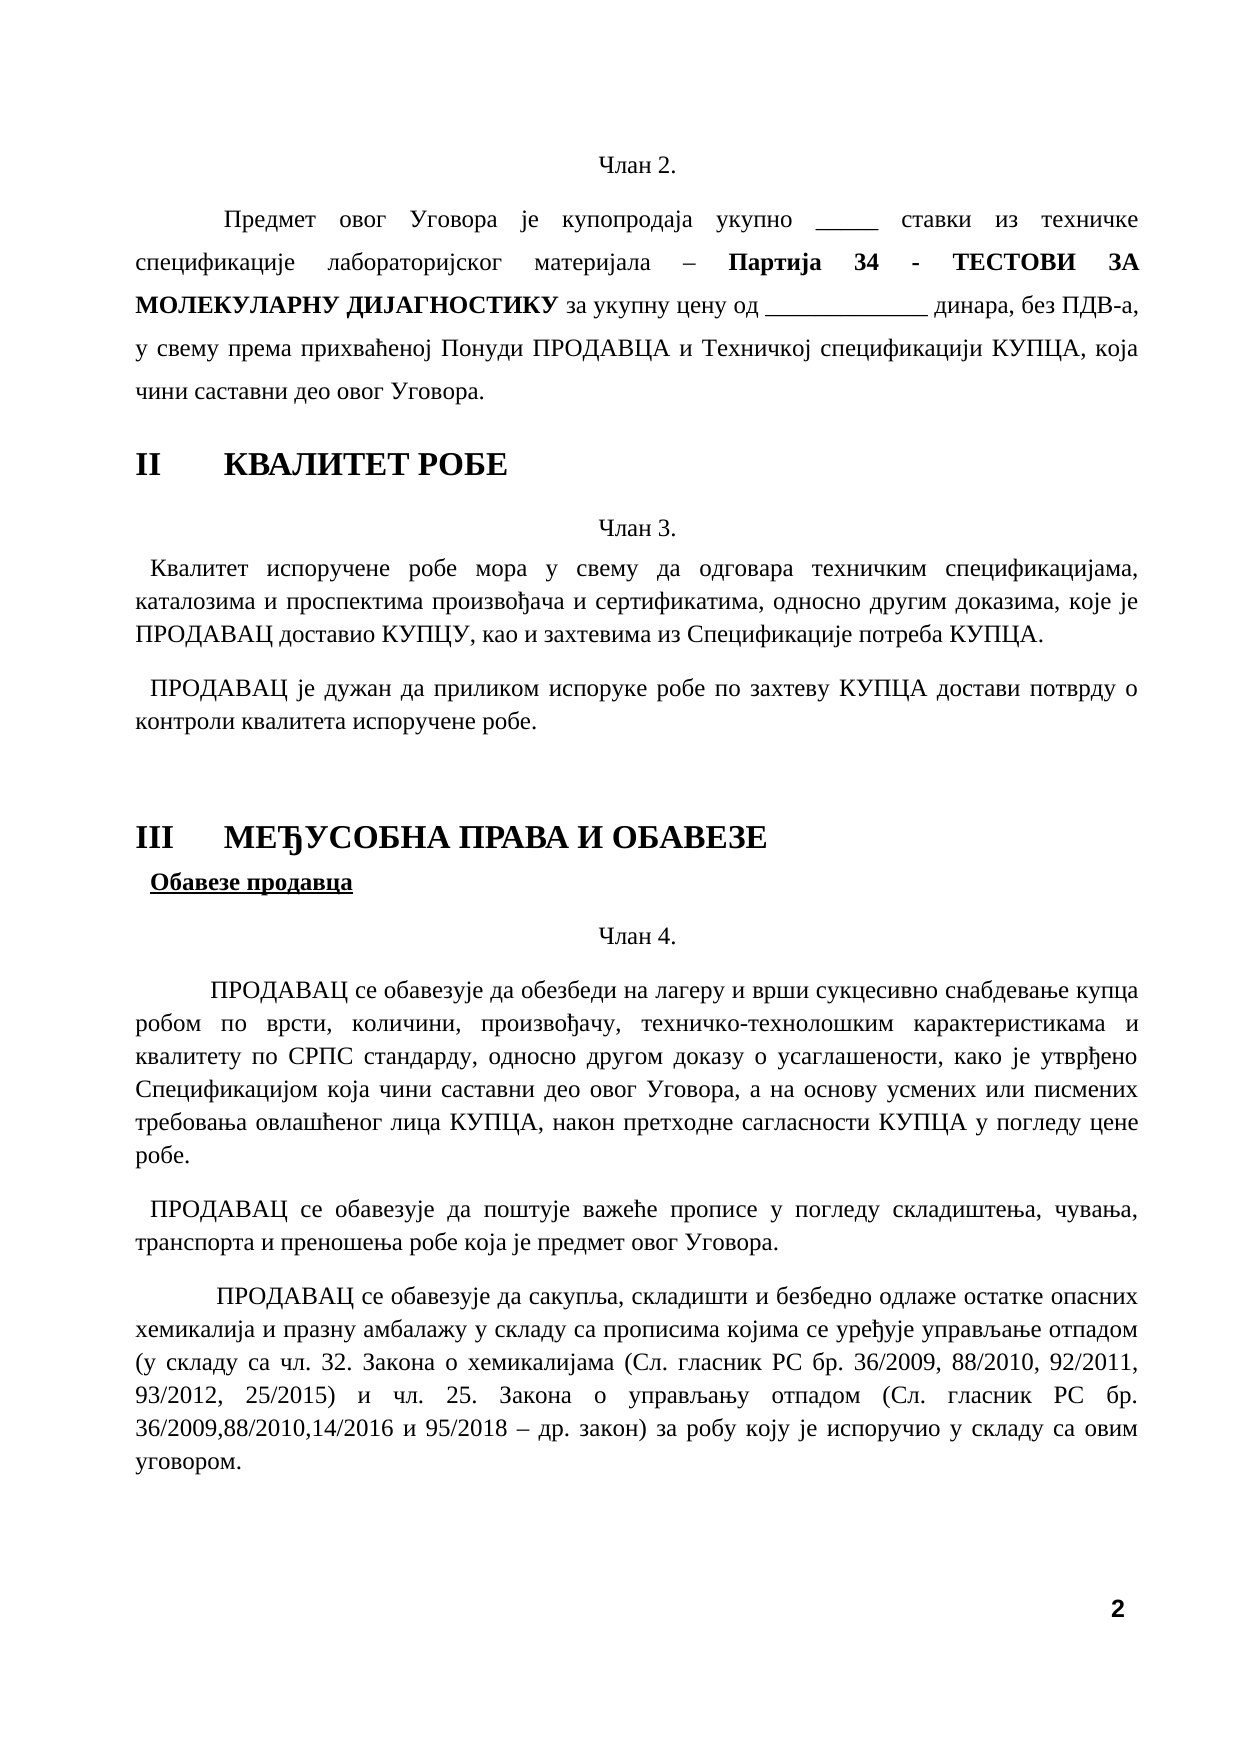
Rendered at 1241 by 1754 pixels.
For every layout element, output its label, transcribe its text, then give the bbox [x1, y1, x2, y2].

text Предмет овог Уговора је купопродаја укупно _____ ставки из техничке спецификације лабораторијског материјала – Партија 34 - ТЕСТОВИ ЗА МОЛЕКУЛАРНУ ДИЈАГНОСТИКУ за укупну цену од _____________ динара, без ПДВ-а, у свему према прихваћеној Понуди ПРОДАВЦА и Техничкој спецификацији КУПЦА, која чини саставни део овог Уговора. [135, 204, 1139, 405]
text Члан 4. [135, 921, 1139, 950]
text Обавезе продавца [135, 867, 1139, 896]
text ПРОДАВАЦ се обавезује да сакупља, складишти и безбедно одлаже остатке опасних хемикалија и празну амбалажу у складу са прописима којима се уређује управљање отпадом (у складу са чл. 32. Закона о хемикалијама (Сл. гласник РС бр. 36/2009, 88/2010, 92/2011, 93/2012, 25/2015) и чл. 25. Закона о управљању отпадом (Сл. гласник РС бр. 36/2009,88/2010,14/2016 и 95/2018 – др. закон) за робу коју је испоручио у складу са овим уговором. [135, 1281, 1139, 1474]
text II КВАЛИТЕТ РОБЕ [135, 444, 1139, 483]
text Члан 2. [135, 150, 1139, 179]
text Члан 3. [135, 513, 1139, 542]
text ПРОДАВАЦ се обавезује да обезбеди на лагеру и врши сукцесивно снабдевање купца робом по врсти, количини, произвођачу, техничко-технолошким карактеристикама и квалитету по СРПС стандарду, односно другом доказу о усаглашености, како је утврђено Спецификацијом која чини саставни део овог Уговора, а на основу усмених или писмених требовања овлашћеног лица КУПЦА, након претходне сагласности КУПЦА у погледу цене робе. [135, 975, 1139, 1169]
text Квалитет испоручене робе мора у свему да одговара техничким спецификацијама, каталозима и проспектима произвођача и сертификатима, односно другим доказима, које је ПРОДАВАЦ доставио КУПЦУ, као и захтевима из Спецификације потреба КУПЦА. [135, 553, 1139, 648]
text III МЕЂУСОБНА ПРАВА И ОБАВЕЗЕ [135, 817, 1139, 855]
text ПРОДАВАЦ се обавезује да поштује важеће прописе у погледу складиштења, чувања, транспорта и преношења робе која је предмет овог Уговора. [135, 1194, 1139, 1256]
text ПРОДАВАЦ је дужан да приликом испоруке робе по захтеву КУПЦА достави потврду о контроли квалитета испоручене робе. [135, 673, 1139, 734]
